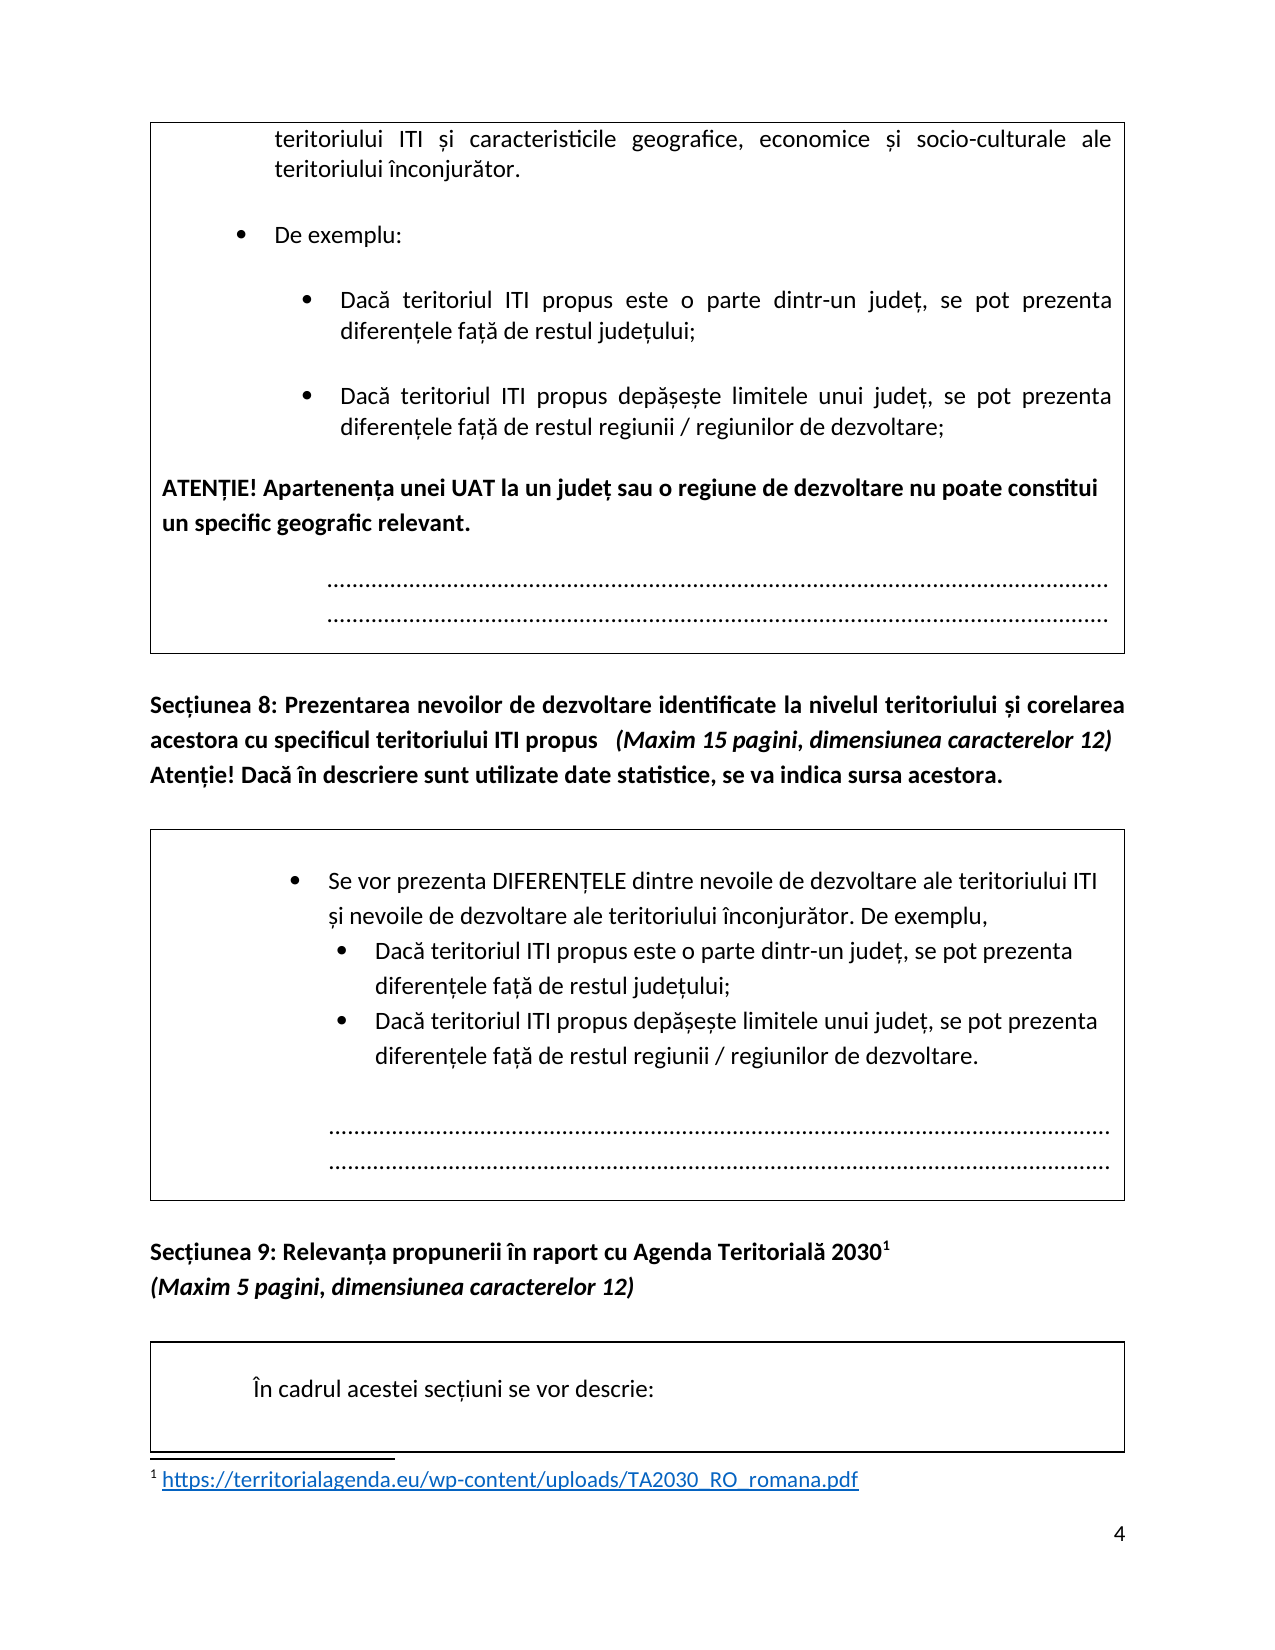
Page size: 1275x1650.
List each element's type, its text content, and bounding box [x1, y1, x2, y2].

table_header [151, 1343, 1124, 1451]
text Secțiunea 8: Prezentarea nevoilor de dezvoltare identificate la nivelul teritoriului și corelarea acestora cu specificul teritoriului ITI propus (Maxim 15 pagini, dimensiunea caracterelor 12) [150, 689, 1125, 755]
text Atenție! Dacă în descriere sunt utilizate date statistice, se va indica sursa acestora. [150, 759, 1125, 790]
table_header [151, 123, 1124, 653]
table_header Se vor prezenta DIFERENȚELE dintre nevoile de dezvoltare ale teritoriului ITI și nevoile de dezvoltare ale teritoriului înconjurător. De exemplu, Dacă teritoriul ITI propus este o parte dintr-un județ, se pot prezenta diferențele față de restul județului; Dacă teritoriul ITI propus depășește limitele unui județ, se pot prezenta diferențele față de restul regiunii / regiunilor de dezvoltare. ........................................................................................................................................................................................................................................................ [151, 830, 1124, 1200]
text Secțiunea 9: Relevanța propunerii în raport cu Agenda Teritorială 2030 [150, 1236, 1125, 1267]
text (Maxim 5 pagini, dimensiunea caracterelor 12) [150, 1271, 1125, 1302]
